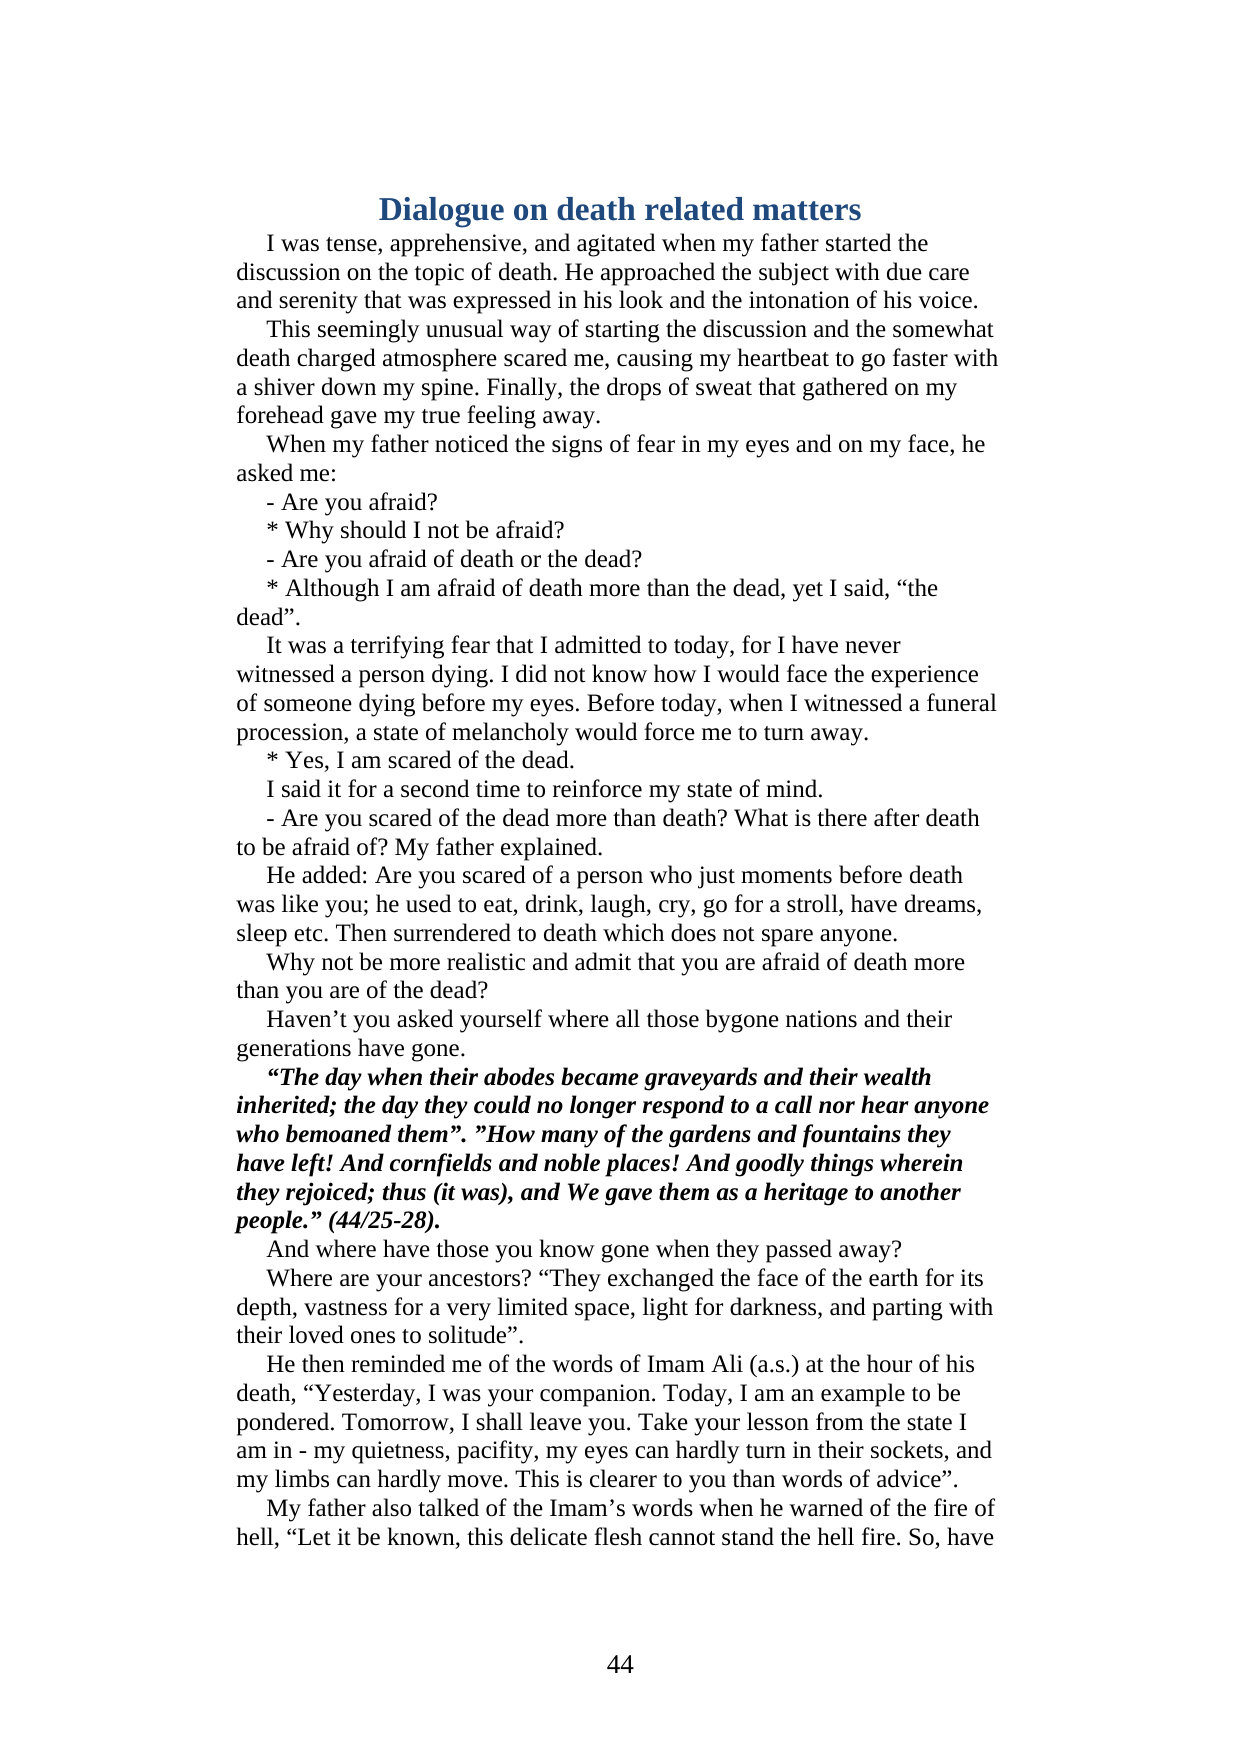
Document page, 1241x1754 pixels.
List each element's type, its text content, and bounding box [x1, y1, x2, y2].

text - Are you afraid? [236, 487, 1004, 516]
text It was a terrifying fear that I admitted to today, for I have never witnessed a person dying. I did not know how I would face the experience of someone dying before my eyes. Before today, when I witnessed a funeral procession, a state of melancholy would force me to turn away. [236, 631, 1004, 746]
text * Why should I not be afraid? [236, 516, 1004, 544]
text And where have those you know gone when they passed away? [236, 1234, 1004, 1263]
text I was tense, apprehensive, and agitated when my father started the discussion on the topic of death. He approached the subject with due care and serenity that was expressed in his look and the intonation of his voice. [236, 228, 1004, 314]
text This seemingly unusual way of starting the discussion and the somewhat death charged atmosphere scared me, causing my heartbeat to go faster with a shiver down my spine. Finally, the drops of sweat that gathered on my forehead gave my true feeling away. [236, 314, 1004, 429]
text * Yes, I am scared of the dead. [236, 746, 1004, 774]
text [236, 1493, 1004, 1551]
text * Although I am afraid of death more than the dead, yet I said, “the dead”. [236, 573, 1004, 631]
text When my father noticed the signs of fear in my eyes and on my face, he asked me: [236, 429, 1004, 487]
text He added: Are you scared of a person who just moments before death was like you; he used to eat, drink, laugh, cry, go for a stroll, have dreams, sleep etc. Then surrendered to death which does not spare anyone. [236, 861, 1004, 947]
text Haven’t you asked yourself where all those bygone nations and their generations have gone. [236, 1004, 1004, 1062]
text I said it for a second time to reinforce my state of mind. [236, 774, 1004, 803]
text “The day when their abodes became graveyards and their wealth inherited; the day they could no longer respond to a call nor hear anyone who bemoaned them”. ”How many of the gardens and fountains they have left! And cornfields and noble places! And goodly things wherein they rejoiced; thus (it was), and We gave them as a heritage to another people.” (44/25-28). [236, 1062, 1004, 1234]
text Why not be more realistic and admit that you are afraid of death more than you are of the dead? [236, 947, 1004, 1004]
text - Are you scared of the dead more than death? What is there after death to be afraid of? My father explained. [236, 803, 1004, 861]
subtitle Dialogue on death related matters [236, 190, 1004, 228]
text He then reminded me of the words of Imam Ali (a.s.) at the hour of his death, “Yesterday, I was your companion. Today, I am an example to be pondered. Tomorrow, I shall leave you. Take your lesson from the state I am in - my quietness, pacifity, my eyes can hardly turn in their sockets, and my limbs can hardly move. This is clearer to you than words of advice”. [236, 1349, 1004, 1493]
text - Are you afraid of death or the dead? [236, 544, 1004, 573]
text Where are your ancestors? “They exchanged the face of the earth for its depth, vastness for a very limited space, light for darkness, and parting with their loved ones to solitude”. [236, 1263, 1004, 1349]
